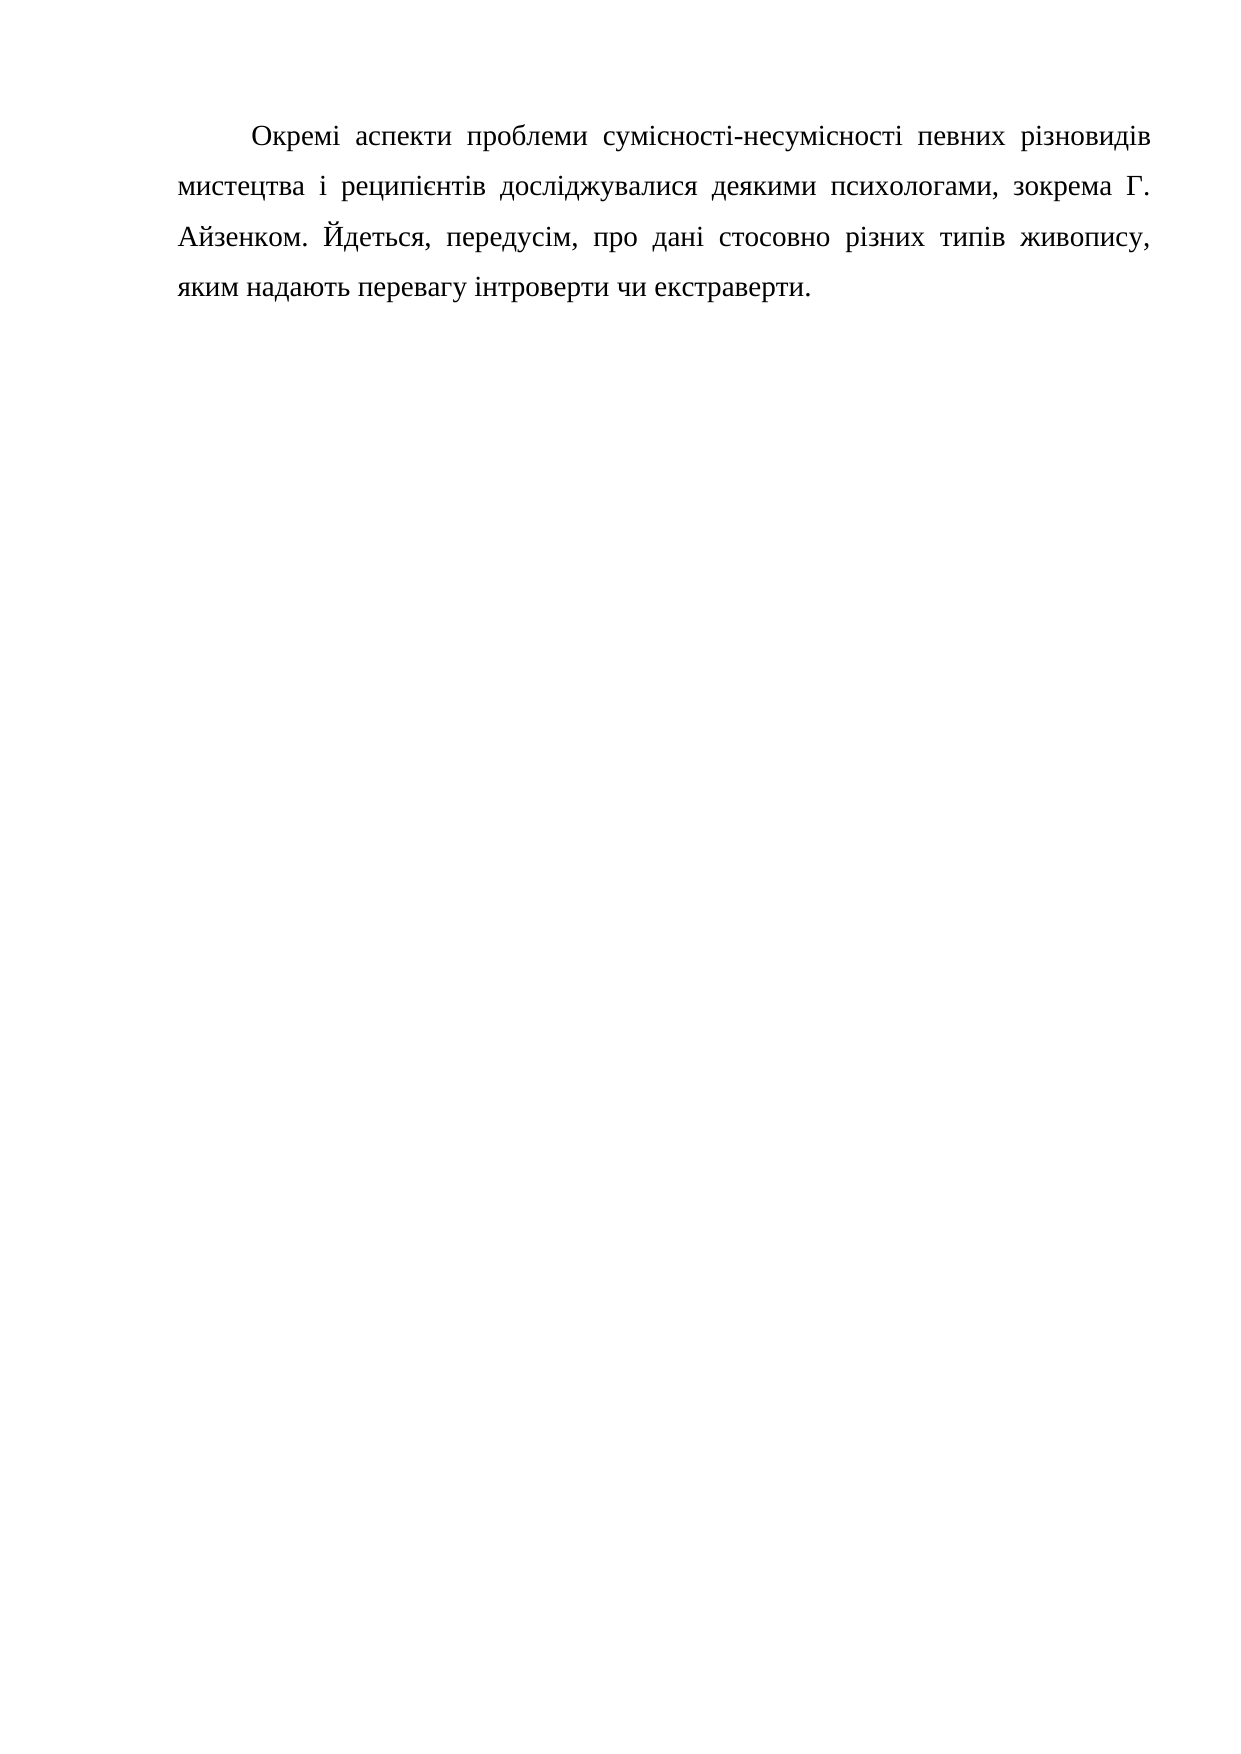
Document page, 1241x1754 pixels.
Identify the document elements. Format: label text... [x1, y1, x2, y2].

text Окремі аспекти проблеми сумісності-несумісності певних різновидів мистецтва і реципієнтів досліджувалися деякими психологами, зокрема Г. Айзенком. Йдеться, передусім, про дані стосовно різних типів живопису, яким надають перевагу інтроверти чи екстраверти. [177, 118, 1152, 303]
